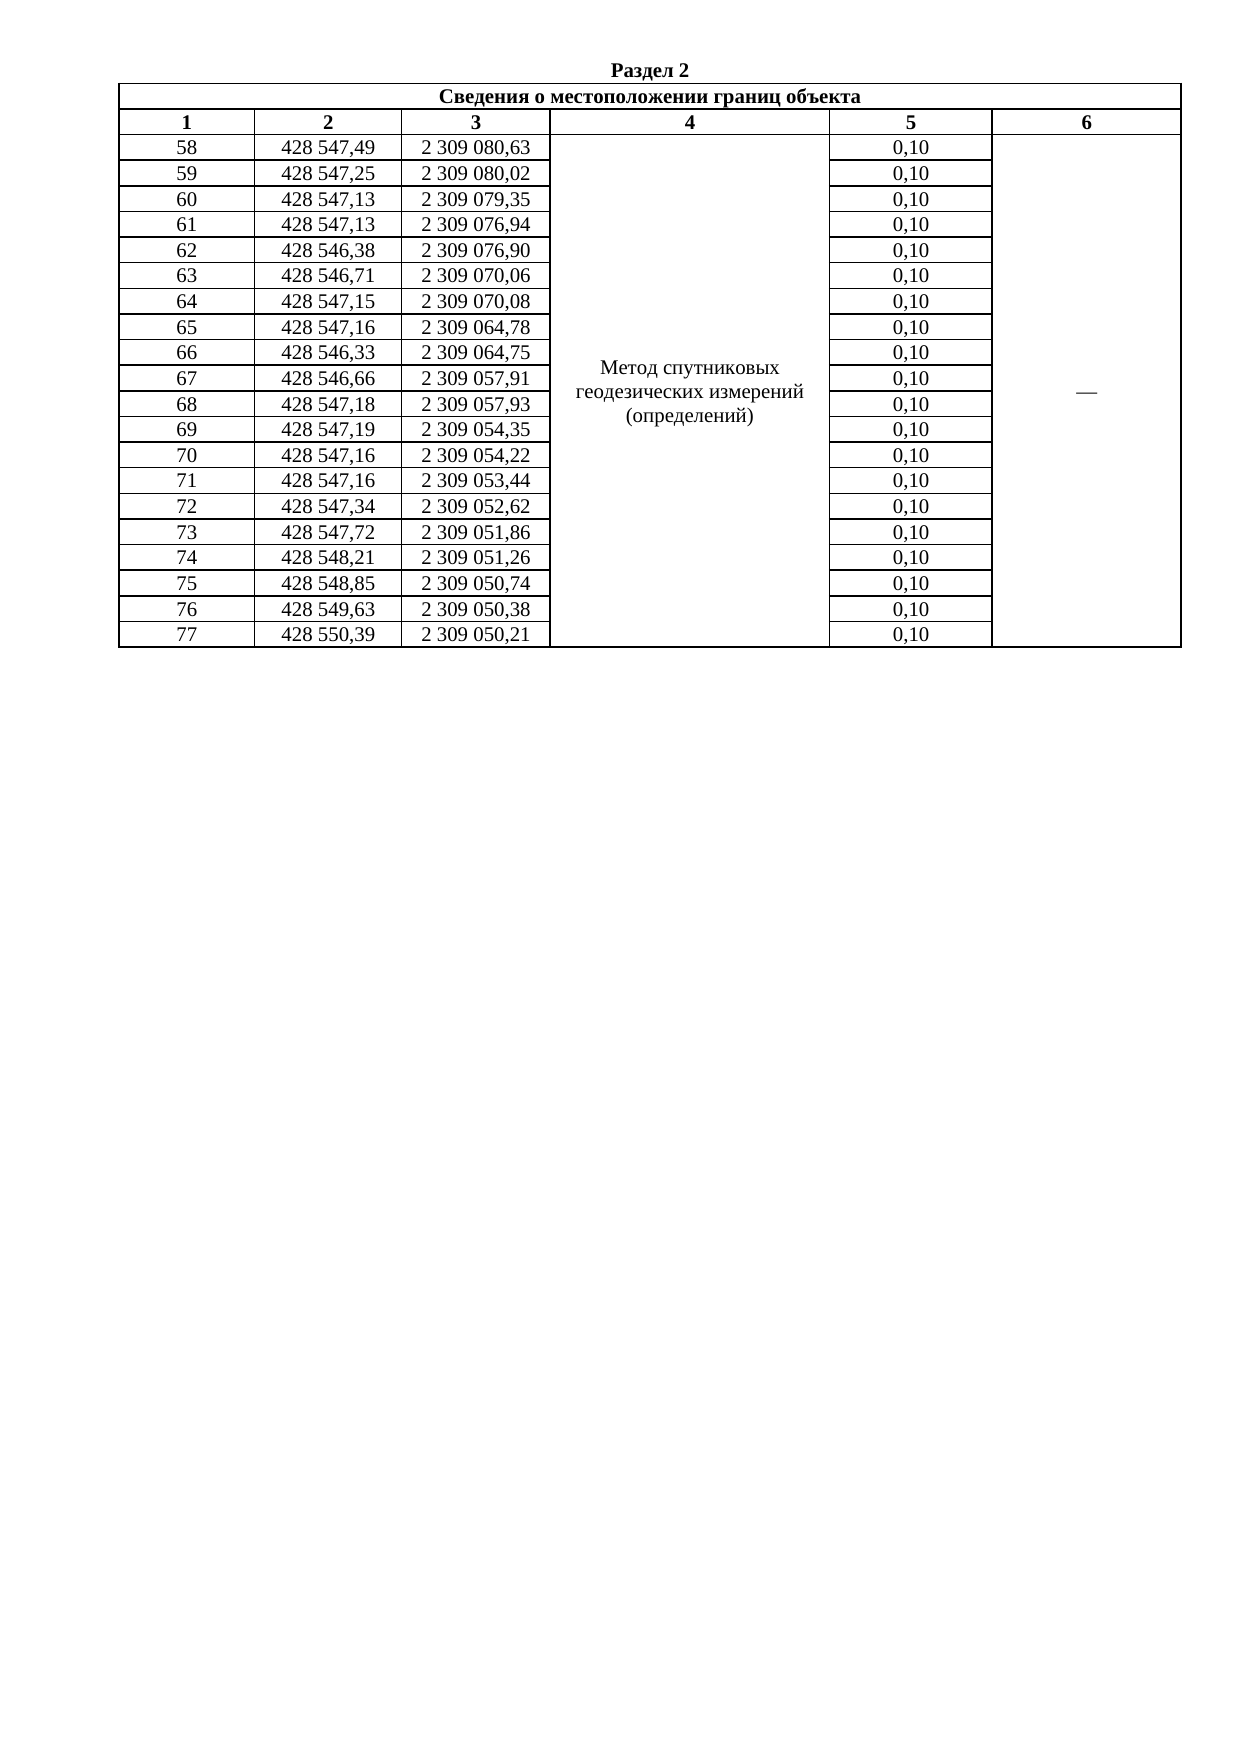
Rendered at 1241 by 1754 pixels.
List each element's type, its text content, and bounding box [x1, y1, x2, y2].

table_cell 0,10 [830, 187, 991, 211]
table_cell 428 550,39 [255, 622, 401, 646]
table_cell 65 [120, 315, 254, 339]
table_cell 428 547,15 [255, 289, 401, 313]
table_cell 2 309 050,21 [402, 622, 549, 646]
table_cell 75 [120, 571, 254, 595]
table_cell 69 [120, 417, 254, 441]
table_cell 428 547,13 [255, 187, 401, 211]
table_cell 428 547,72 [255, 520, 401, 544]
table_cell 428 547,34 [255, 494, 401, 518]
table_cell 428 547,49 [255, 135, 401, 159]
table_cell 0,10 [830, 494, 991, 518]
table_cell 0,10 [830, 468, 991, 492]
table_cell 0,10 [830, 520, 991, 544]
table_cell 64 [120, 289, 254, 313]
table_cell 6 [993, 110, 1180, 134]
table_cell 2 309 057,93 [402, 392, 549, 416]
table_cell 428 549,63 [255, 597, 401, 621]
table_cell 58 [120, 135, 254, 159]
table_cell 66 [120, 340, 254, 364]
table_cell 63 [120, 263, 254, 287]
table_cell 0,10 [830, 161, 991, 185]
table_cell 0,10 [830, 289, 991, 313]
table_cell 2 309 050,74 [402, 571, 549, 595]
table_cell 0,10 [830, 263, 991, 287]
table_cell 2 309 076,94 [402, 212, 549, 236]
table_cell 0,10 [830, 212, 991, 236]
table_header Раздел 2 [119, 59, 1181, 82]
table_cell 62 [120, 238, 254, 262]
table_cell 68 [120, 392, 254, 416]
table_cell 2 309 051,86 [402, 520, 549, 544]
table_cell 2 309 051,26 [402, 545, 549, 569]
table_cell 428 547,18 [255, 392, 401, 416]
table_cell 428 546,38 [255, 238, 401, 262]
table_cell 76 [120, 597, 254, 621]
table_cell 0,10 [830, 597, 991, 621]
table_cell 0,10 [830, 571, 991, 595]
table_cell 2 309 050,38 [402, 597, 549, 621]
table_cell 428 547,25 [255, 161, 401, 185]
table_cell 0,10 [830, 238, 991, 262]
table_cell 73 [120, 520, 254, 544]
table_cell 2 309 079,35 [402, 187, 549, 211]
table_cell 74 [120, 545, 254, 569]
table_cell Сведения о местоположении границ объекта [120, 84, 1180, 108]
table_cell 2 [255, 110, 401, 134]
table_cell 428 548,85 [255, 571, 401, 595]
table_cell 61 [120, 212, 254, 236]
table_cell 0,10 [830, 417, 991, 441]
table_cell 428 547,16 [255, 315, 401, 339]
table_cell 0,10 [830, 135, 991, 159]
table_cell 70 [120, 443, 254, 467]
table_cell 1 [120, 110, 254, 134]
table_cell 72 [120, 494, 254, 518]
table_cell 2 309 080,02 [402, 161, 549, 185]
table_cell 428 547,16 [255, 468, 401, 492]
table_cell 428 548,21 [255, 545, 401, 569]
table_cell 0,10 [830, 366, 991, 390]
table_cell 5 [830, 110, 991, 134]
table_cell 0,10 [830, 545, 991, 569]
table_cell 2 309 052,62 [402, 494, 549, 518]
table_cell 428 546,66 [255, 366, 401, 390]
table_cell 2 309 054,22 [402, 443, 549, 467]
table_cell 67 [120, 366, 254, 390]
table_cell 2 309 070,06 [402, 263, 549, 287]
table_cell 59 [120, 161, 254, 185]
table_cell 428 547,13 [255, 212, 401, 236]
table_cell 0,10 [830, 340, 991, 364]
table_cell 2 309 064,75 [402, 340, 549, 364]
table_cell 0,10 [830, 443, 991, 467]
table_cell Метод спутниковых геодезических измерений (определений) [551, 135, 829, 646]
table_cell 71 [120, 468, 254, 492]
table_cell 2 309 080,63 [402, 135, 549, 159]
table_cell 60 [120, 187, 254, 211]
table_cell 2 309 064,78 [402, 315, 549, 339]
table_cell 428 547,16 [255, 443, 401, 467]
table_cell 4 [551, 110, 829, 134]
table_cell 77 [120, 622, 254, 646]
table_cell 2 309 076,90 [402, 238, 549, 262]
table_cell 428 546,71 [255, 263, 401, 287]
table_cell 2 309 054,35 [402, 417, 549, 441]
table_cell 428 547,19 [255, 417, 401, 441]
table_cell 2 309 057,91 [402, 366, 549, 390]
table_cell — [993, 135, 1180, 646]
table_cell 0,10 [830, 315, 991, 339]
table_cell 0,10 [830, 392, 991, 416]
table_cell 2 309 053,44 [402, 468, 549, 492]
table_cell 3 [402, 110, 549, 134]
table_cell 2 309 070,08 [402, 289, 549, 313]
table_cell 428 546,33 [255, 340, 401, 364]
table_cell 0,10 [830, 622, 991, 646]
